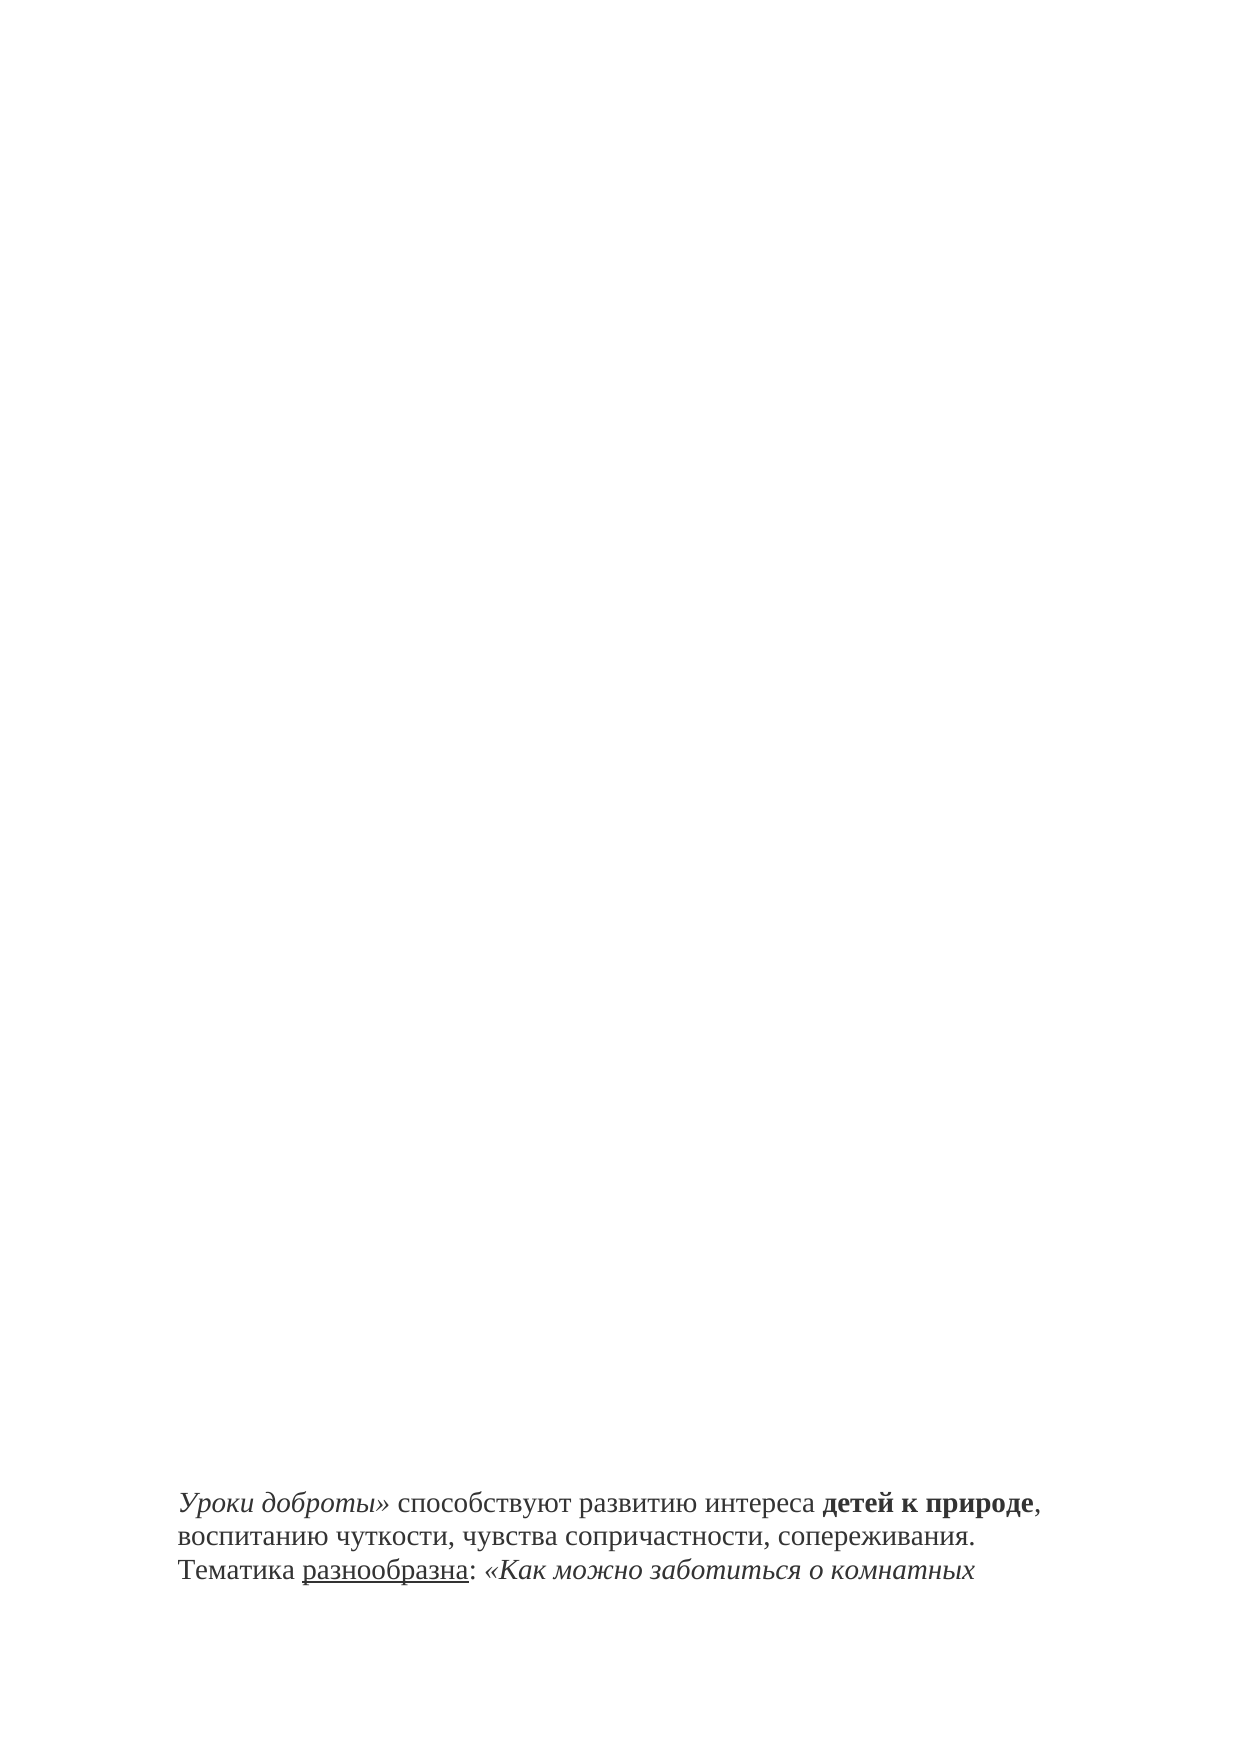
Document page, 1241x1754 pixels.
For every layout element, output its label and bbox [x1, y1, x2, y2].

text [177, 1485, 1152, 1585]
